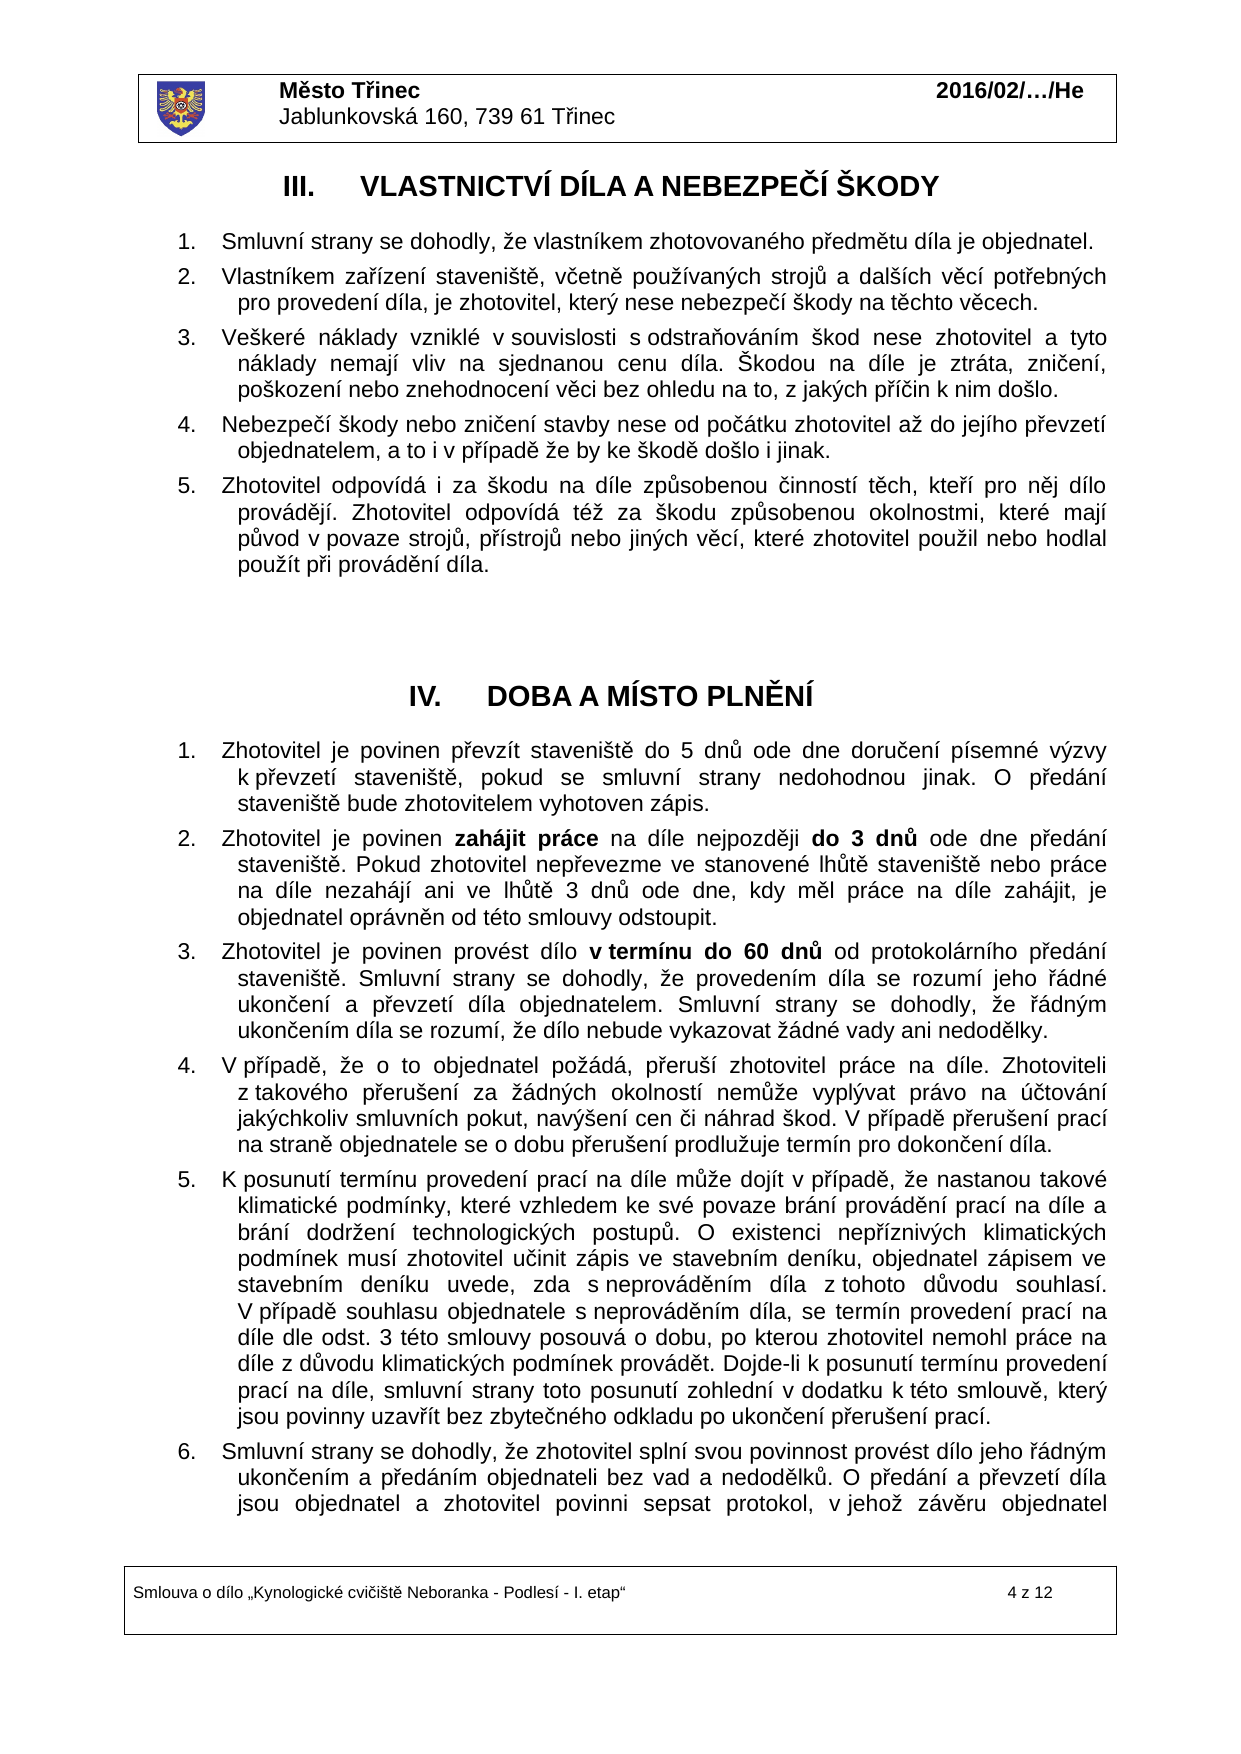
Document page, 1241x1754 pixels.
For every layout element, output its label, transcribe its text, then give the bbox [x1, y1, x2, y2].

picture [157, 80, 206, 137]
subtitle 5. Zhotovitel odpovídá i za škodu na díle způsobenou činností těch, kteří pro něj dílo provádějí. Zhotovitel odpovídá též za škodu způsobenou okolnostmi, které mají původ v povaze strojů, přístrojů nebo jiných věcí, které zhotovitel použil nebo hodlal použít při provádění díla. [177, 472, 1107, 578]
subtitle 2. Vlastníkem zařízení staveniště, včetně používaných strojů a dalších věcí potřebných pro provedení díla, je zhotovitel, který nese nebezpečí škody na těchto věcech. [177, 263, 1107, 315]
subtitle 3. Veškeré náklady vzniklé v souvislosti s odstraňováním škod nese zhotovitel a tyto náklady nemají vliv na sjednanou cenu díla. Škodou na díle je ztráta, zničení, poškození nebo znehodnocení věci bez ohledu na to, z jakých příčin k nim došlo. [177, 324, 1107, 403]
subtitle VLASTNICTVÍ DÍLA A NEBEZPEČÍ ŠKODY [148, 169, 1107, 203]
subtitle 4. V případě, že o to objednatel požádá, přeruší zhotovitel práce na díle. Zhotoviteli z takového přerušení za žádných okolností nemůže vyplývat právo na účtování jakýchkoliv smluvních pokut, navýšení cen či náhrad škod. V případě přerušení prací na straně objednatele se o dobu přerušení prodlužuje termín pro dokončení díla. [177, 1052, 1107, 1157]
subtitle DOBA A MÍSTO PLNĚNÍ [148, 679, 1107, 712]
subtitle 4. Nebezpečí škody nebo zničení stavby nese od počátku zhotovitel až do jejího převzetí objednatelem, a to i v případě že by ke škodě došlo i jinak. [177, 411, 1107, 464]
subtitle 1. Zhotovitel je povinen převzít staveniště do 5 dnů ode dne doručení písemné výzvy k převzetí staveniště, pokud se smluvní strany nedohodnou jinak. O předání staveniště bude zhotovitelem vyhotoven zápis. [177, 737, 1107, 816]
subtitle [177, 1438, 1107, 1517]
subtitle 1. Smluvní strany se dohodly, že vlastníkem zhotovovaného předmětu díla je objednatel. [177, 228, 1107, 254]
subtitle 2. Zhotovitel je povinen zahájit práce na díle nejpozději do 3 dnů ode dne předání staveniště. Pokud zhotovitel nepřevezme ve stanovené lhůtě staveniště nebo práce na díle nezahájí ani ve lhůtě 3 dnů ode dne, kdy měl práce na díle zahájit, je objednatel oprávněn od této smlouvy odstoupit. [177, 824, 1107, 930]
subtitle 3. Zhotovitel je povinen provést dílo v termínu do 60 dnů od protokolárního předání staveniště. Smluvní strany se dohodly, že provedením díla se rozumí jeho řádné ukončení a převzetí díla objednatelem. Smluvní strany se dohodly, že řádným ukončením díla se rozumí, že dílo nebude vykazovat žádné vady ani nedodělky. [177, 938, 1107, 1044]
subtitle 5. K posunutí termínu provedení prací na díle může dojít v případě, že nastanou takové klimatické podmínky, které vzhledem ke své povaze brání provádění prací na díle a brání dodržení technologických postupů. O existenci nepříznivých klimatických podmínek musí zhotovitel učinit zápis ve stavebním deníku, objednatel zápisem ve stavebním deníku uvede, zda s neprováděním díla z tohoto důvodu souhlasí. V případě souhlasu objednatele s neprováděním díla, se termín provedení prací na díle dle odst. 3 této smlouvy posouvá o dobu, po kterou zhotovitel nemohl práce na díle z důvodu klimatických podmínek provádět. Dojde-li k posunutí termínu provedení prací na díle, smluvní strany toto posunutí zohlední v dodatku k této smlouvě, který jsou povinny uzavřít bez zbytečného odkladu po ukončení přerušení prací. [177, 1166, 1107, 1429]
